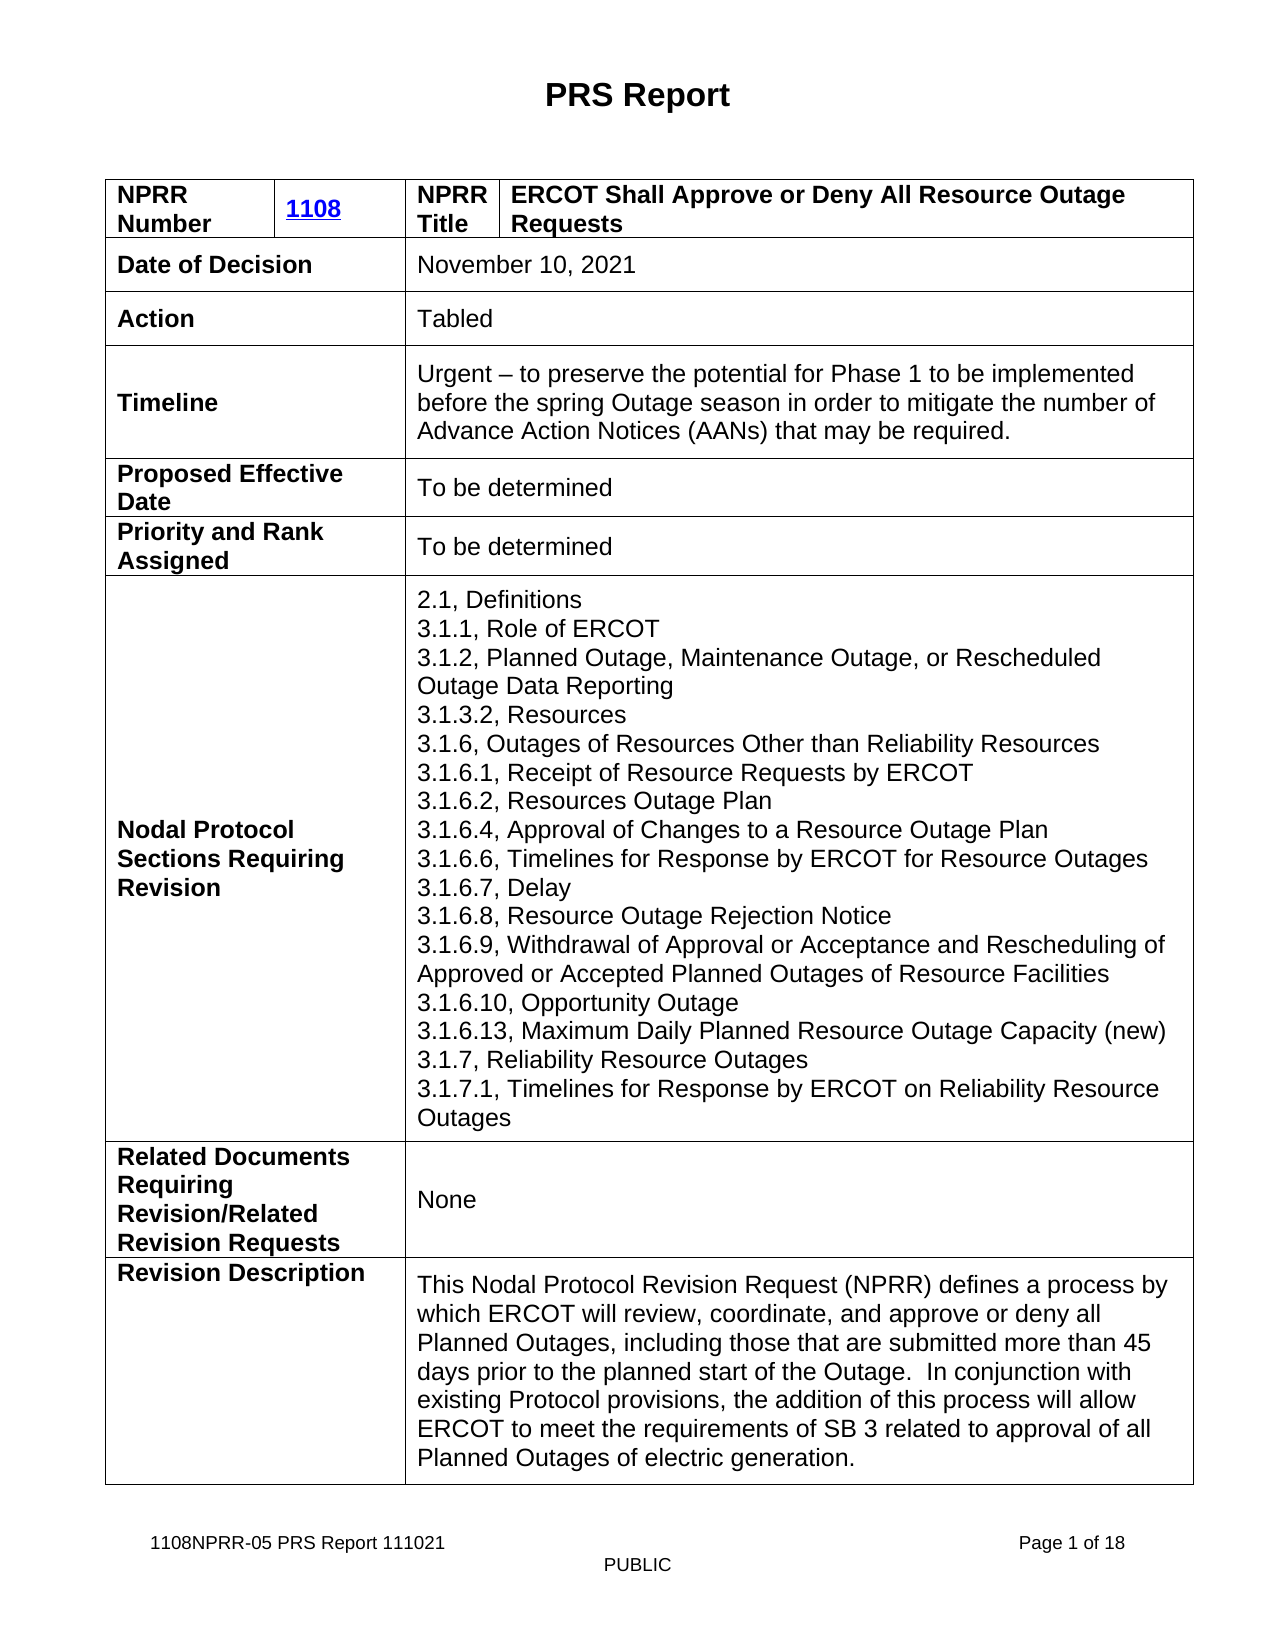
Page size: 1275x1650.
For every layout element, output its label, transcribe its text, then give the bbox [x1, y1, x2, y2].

table_cell Nodal Protocol Sections Requiring Revision [106, 576, 405, 1141]
table_header NPRR Number [106, 180, 274, 237]
table_cell Related Documents Requiring Revision/Related Revision Requests [106, 1142, 405, 1257]
table_cell 2.1, Definitions 3.1.1, Role of ERCOT 3.1.2, Planned Outage, Maintenance Outage, or Rescheduled Outage Data Reporting 3.1.3.2, Resources 3.1.6, Outages of Resources Other than Reliability Resources 3.1.6.1, Receipt of Resource Requests by ERCOT 3.1.6.2, Resources Outage Plan 3.1.6.4, Approval of Changes to a Resource Outage Plan 3.1.6.6, Timelines for Response by ERCOT for Resource Outages 3.1.6.7, Delay 3.1.6.8, Resource Outage Rejection Notice 3.1.6.9, Withdrawal of Approval or Acceptance and Rescheduling of Approved or Accepted Planned Outages of Resource Facilities 3.1.6.10, Opportunity Outage 3.1.6.13, Maximum Daily Planned Resource Outage Capacity (new) 3.1.7, Reliability Resource Outages 3.1.7.1, Timelines for Response by ERCOT on Reliability Resource Outages [406, 576, 1193, 1141]
table_cell None [406, 1142, 1193, 1257]
table_cell Urgent – to preserve the potential for Phase 1 to be implemented before the spring Outage season in order to mitigate the number of Advance Action Notices (AANs) that may be required. [406, 346, 1193, 457]
table_cell Date of Decision [106, 238, 405, 291]
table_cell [106, 1258, 405, 1484]
table_cell To be determined [406, 517, 1193, 574]
table_cell Timeline [106, 346, 405, 457]
table_cell Proposed Effective Date [106, 459, 405, 516]
table_cell Priority and Rank Assigned [106, 517, 405, 574]
table_header NPRR Title [406, 180, 499, 237]
table_header ERCOT Shall Approve or Deny All Resource Outage Requests [500, 180, 1193, 237]
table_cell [406, 1258, 1193, 1484]
table_cell November 10, 2021 [406, 238, 1193, 291]
table_cell Tabled [406, 292, 1193, 345]
table_header 1108 [275, 180, 405, 237]
table_cell To be determined [406, 459, 1193, 516]
table_cell Action [106, 292, 405, 345]
